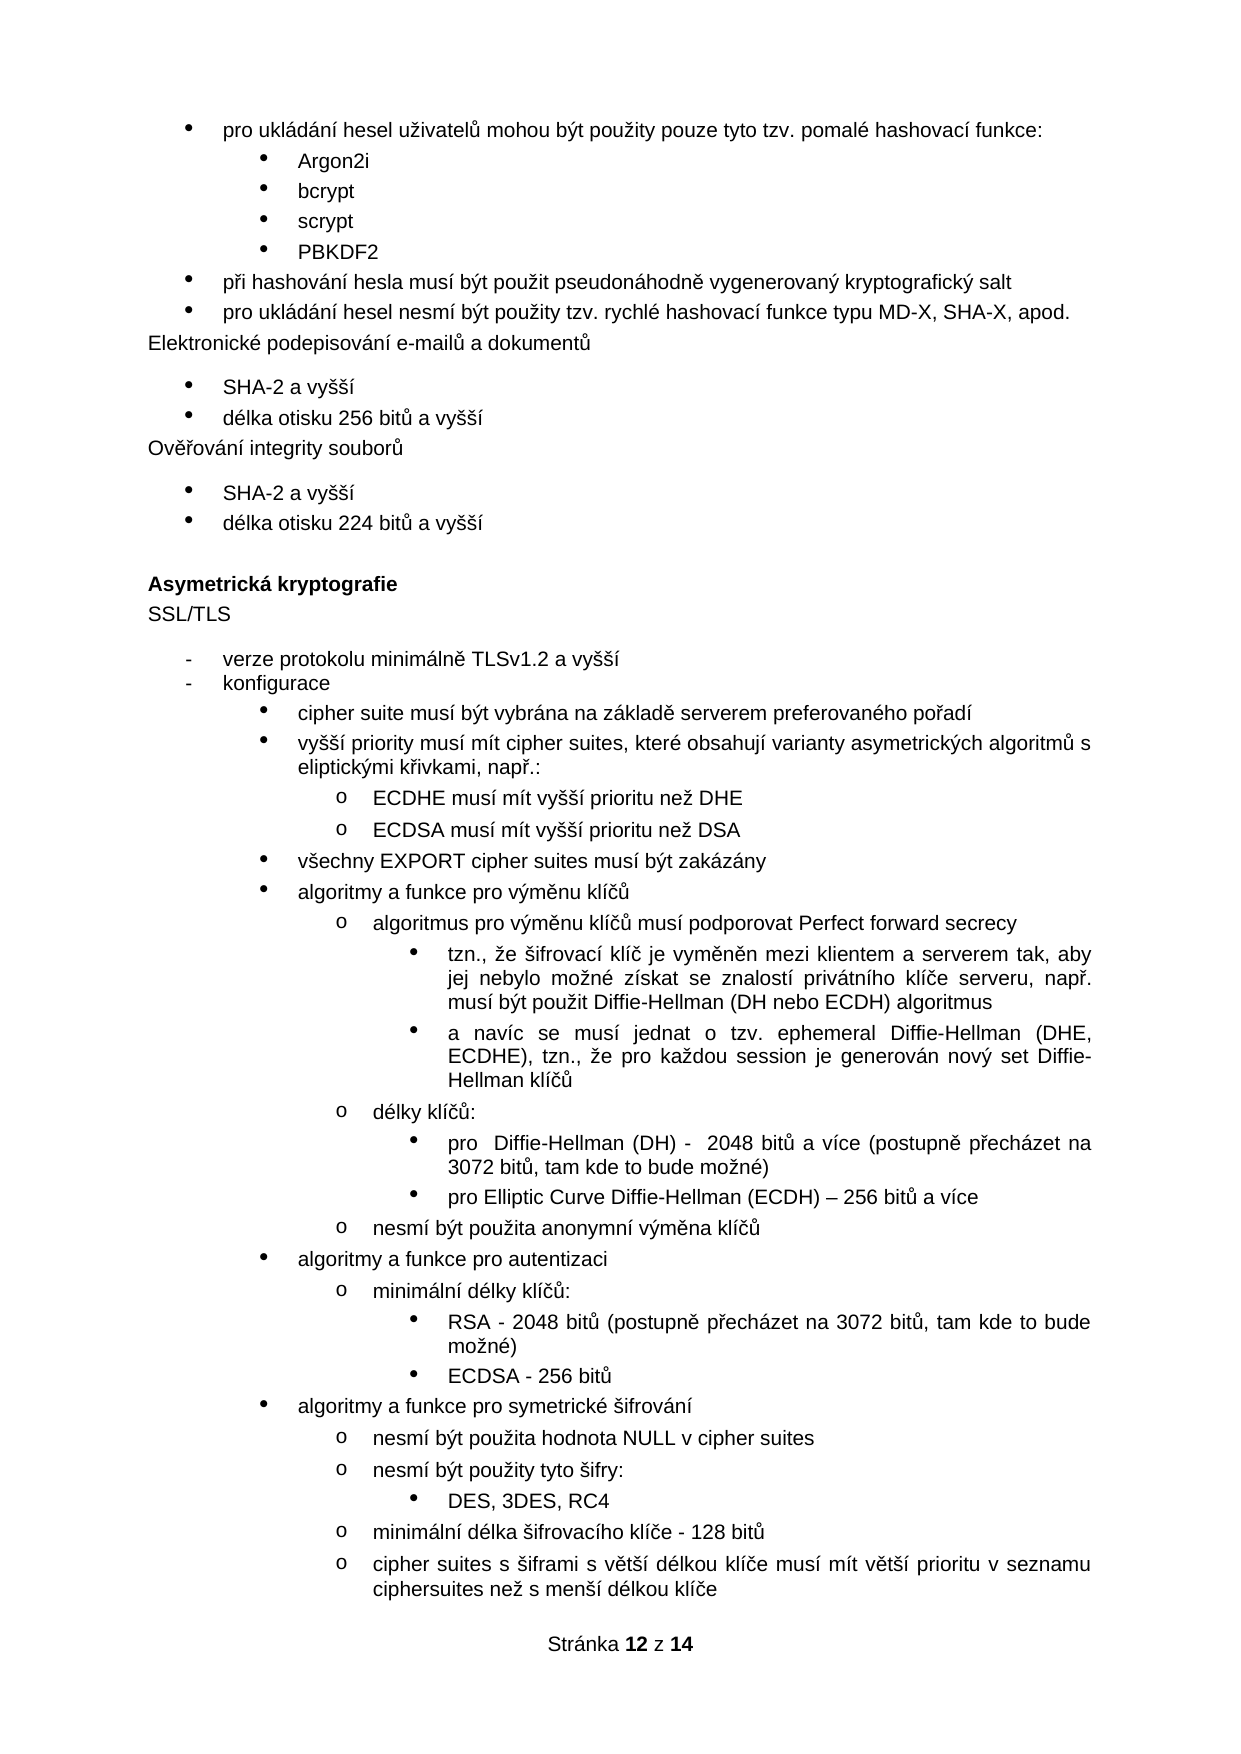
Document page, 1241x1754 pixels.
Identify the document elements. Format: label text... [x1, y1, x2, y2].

list ECDSA musí mít vyšší prioritu než DSA [335, 817, 1093, 843]
text Ověřování integrity souborů [148, 436, 1093, 460]
list minimální délka šifrovacího klíče - 128 bitů [335, 1519, 1093, 1545]
list pro ukládání hesel uživatelů mohou být použity pouze tyto tzv. pomalé hashovací funkce: [185, 118, 1093, 142]
text Asymetrická kryptografie [148, 571, 1093, 595]
list při hashování hesla musí být použit pseudonáhodně vygenerovaný kryptografický salt [185, 270, 1093, 294]
list scrypt [260, 209, 1093, 233]
list a navíc se musí jednat o tzv. ephemeral Diffie-Hellman (DHE, ECDHE), tzn., že pro každou session je generován nový set Diffie-Hellman klíčů [410, 1020, 1093, 1092]
list konfigurace [185, 670, 1093, 694]
list ECDHE musí mít vyšší prioritu než DHE [335, 785, 1093, 811]
list algoritmy a funkce pro autentizaci [260, 1247, 1093, 1271]
list nesmí být použita hodnota NULL v cipher suites [335, 1424, 1093, 1450]
list tzn., že šifrovací klíč je vyměněn mezi klientem a serverem tak, aby jej nebylo možné získat se znalostí privátního klíče serveru, např. musí být použit Diffie-Hellman (DH nebo ECDH) algoritmus [410, 942, 1093, 1014]
list pro Elliptic Curve Diffie-Hellman (ECDH) – 256 bitů a více [410, 1185, 1093, 1209]
list Argon2i [260, 148, 1093, 173]
list RSA - 2048 bitů (postupně přecházet na 3072 bitů, tam kde to bude možné) [410, 1310, 1093, 1358]
list nesmí být použity tyto šifry: [335, 1457, 1093, 1482]
list pro Diffie-Hellman (DH) - 2048 bitů a více (postupně přecházet na 3072 bitů, tam kde to bude možné) [410, 1131, 1093, 1179]
list algoritmus pro výměnu klíčů musí podporovat Perfect forward secrecy [335, 910, 1093, 936]
list délky klíčů: [335, 1098, 1093, 1124]
list cipher suites s šiframi s větší délkou klíče musí mít větší prioritu v seznamu ciphersuites než s menší délkou klíče [335, 1551, 1093, 1601]
list cipher suite musí být vybrána na základě serverem preferovaného pořadí [260, 701, 1093, 725]
list algoritmy a funkce pro výměnu klíčů [260, 880, 1093, 904]
list algoritmy a funkce pro symetrické šifrování [260, 1394, 1093, 1418]
list DES, 3DES, RC4 [410, 1489, 1093, 1513]
text SSL/TLS [148, 602, 1093, 626]
list délka otisku 256 bitů a vyšší [185, 406, 1093, 429]
list délka otisku 224 bitů a vyšší [185, 511, 1093, 535]
list nesmí být použita anonymní výměna klíčů [335, 1215, 1093, 1241]
list vyšší priority musí mít cipher suites, které obsahují varianty asymetrických algoritmů s eliptickými křivkami, např.: [260, 731, 1093, 779]
list SHA-2 a vyšší [185, 375, 1093, 399]
text Elektronické podepisování e-mailů a dokumentů [148, 330, 1093, 354]
list PBKDF2 [260, 239, 1093, 263]
list pro ukládání hesel nesmí být použity tzv. rychlé hashovací funkce typu MD-X, SHA-X, apod. [185, 300, 1093, 324]
list bcrypt [260, 179, 1093, 203]
list verze protokolu minimálně TLSv1.2 a vyšší [185, 646, 1093, 670]
list ECDSA - 256 bitů [410, 1364, 1093, 1388]
list minimální délky klíčů: [335, 1278, 1093, 1303]
list všechny EXPORT cipher suites musí být zakázány [260, 849, 1093, 873]
list SHA-2 a vyšší [185, 481, 1093, 505]
